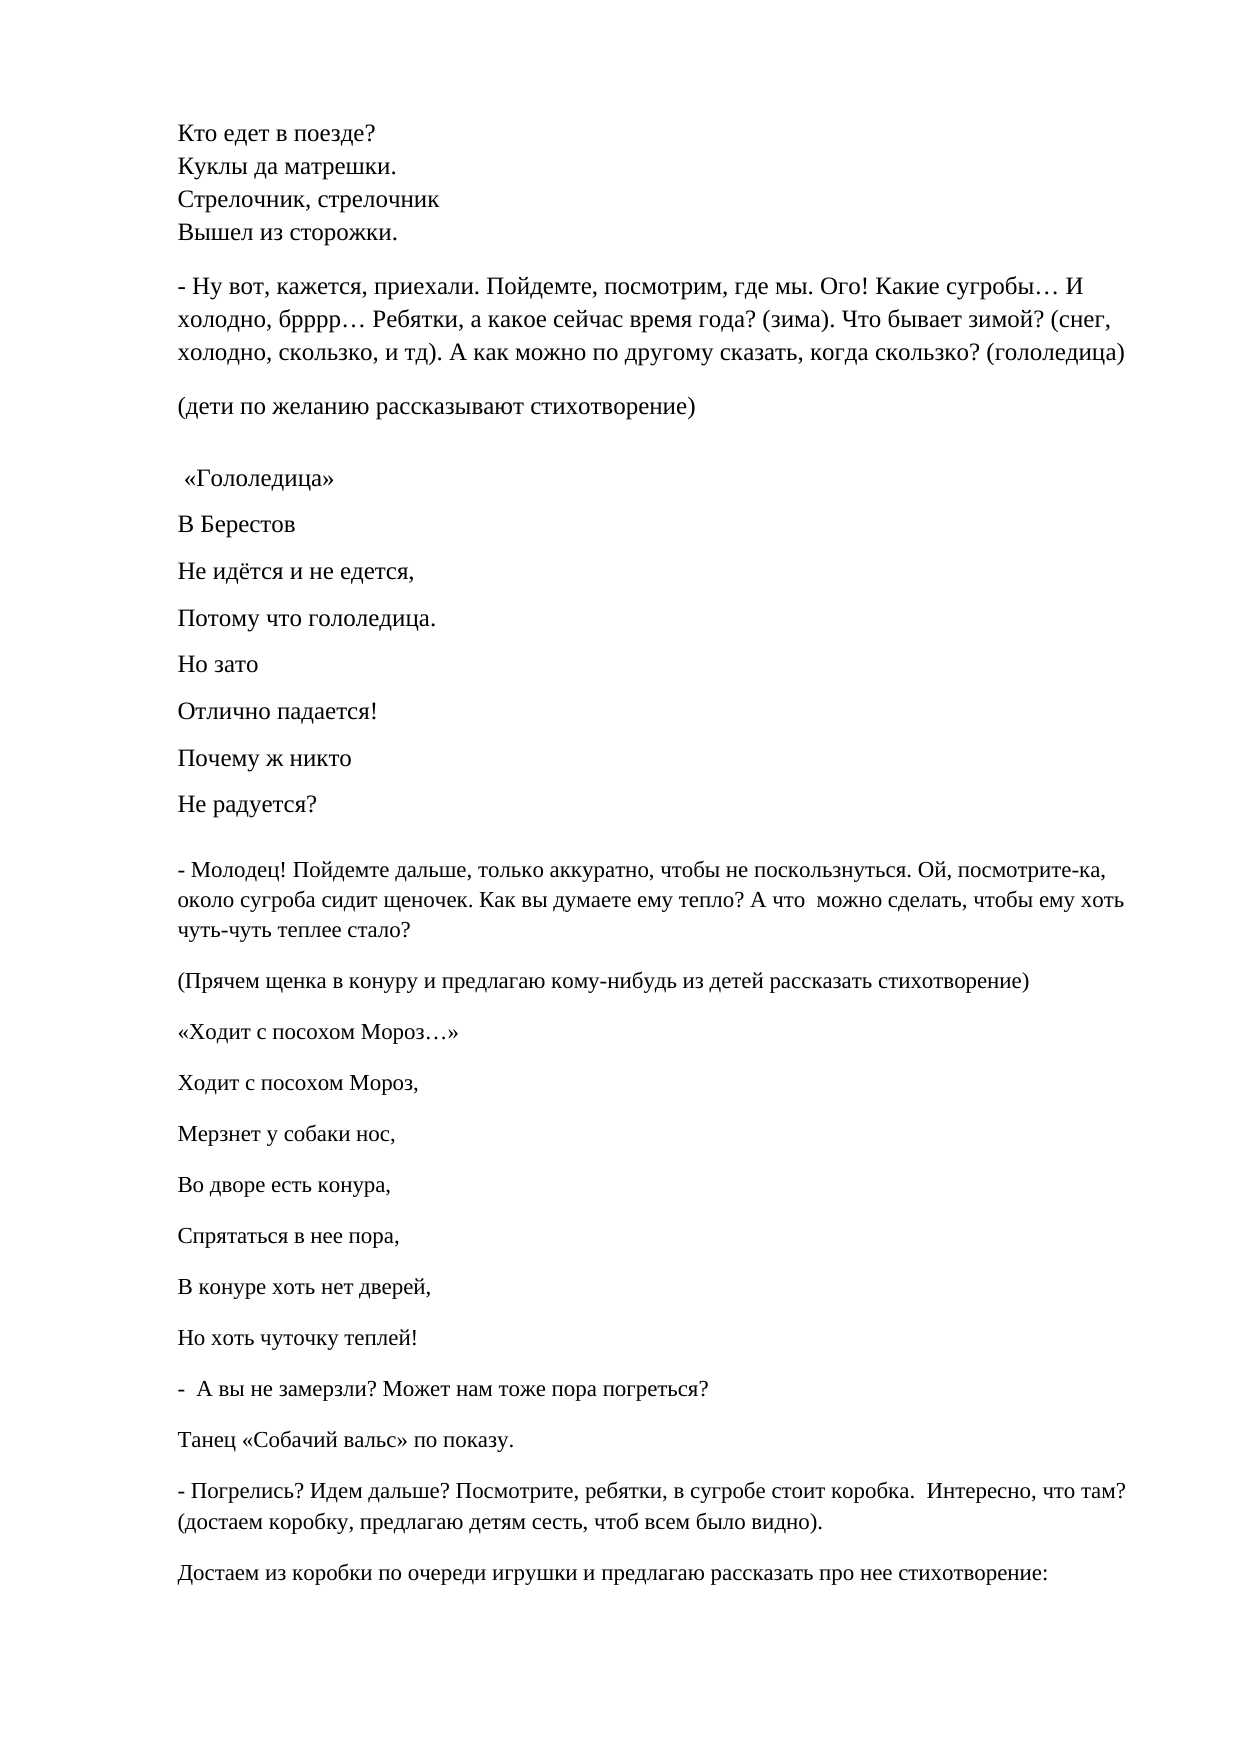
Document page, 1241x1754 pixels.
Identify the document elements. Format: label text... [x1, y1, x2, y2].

text Достаем из коробки по очереди игрушки и предлагаю рассказать про нее стихотворение: [177, 1559, 1152, 1585]
text Но хоть чуточку теплей! [177, 1324, 1152, 1351]
text Ходит с посохом Мороз, [177, 1069, 1152, 1096]
text - А вы не замерзли? Может нам тоже пора погреться? [177, 1375, 1152, 1402]
text - Молодец! Пойдемте дальше, только аккуратно, чтобы не поскользнуться. Ой, посмотрите-ка, около сугроба сидит щеночек. Как вы думаете ему тепло? А что можно сделать, чтобы ему хоть чуть-чуть теплее стало? [177, 856, 1152, 942]
text (Прячем щенка в конуру и предлагаю кому-нибудь из детей рассказать стихотворение) [177, 967, 1152, 993]
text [177, 118, 1152, 246]
text В конуре хоть нет дверей, [177, 1273, 1152, 1300]
text Танец «Собачий вальс» по показу. [177, 1426, 1152, 1453]
text (дети по желанию рассказывают стихотворение) [177, 391, 1152, 420]
text - Погрелись? Идем дальше? Посмотрите, ребятки, в сугробе стоит коробка. Интересно, что там? (достаем коробку, предлагаю детям сесть, чтоб всем было видно). [177, 1477, 1152, 1534]
text «Ходит с посохом Мороз…» [177, 1018, 1152, 1044]
text Во дворе есть конура, [177, 1171, 1152, 1198]
text Не идётся и не едется, Потому что гололедица. Но зато Отлично падается! Почему ж никто Не радуется? [177, 538, 1152, 818]
text Мерзнет у собаки нос, [177, 1120, 1152, 1147]
text «Гололедица» В Берестов [177, 445, 1152, 538]
text Спрятаться в нее пора, [177, 1222, 1152, 1249]
text - Ну вот, кажется, приехали. Пойдемте, посмотрим, где мы. Ого! Какие сугробы… И холодно, брррр… Ребятки, а какое сейчас время года? (зима). Что бывает зимой? (снег, холодно, скользко, и тд). А как можно по другому сказать, когда скользко? (гололедица) [177, 271, 1152, 366]
